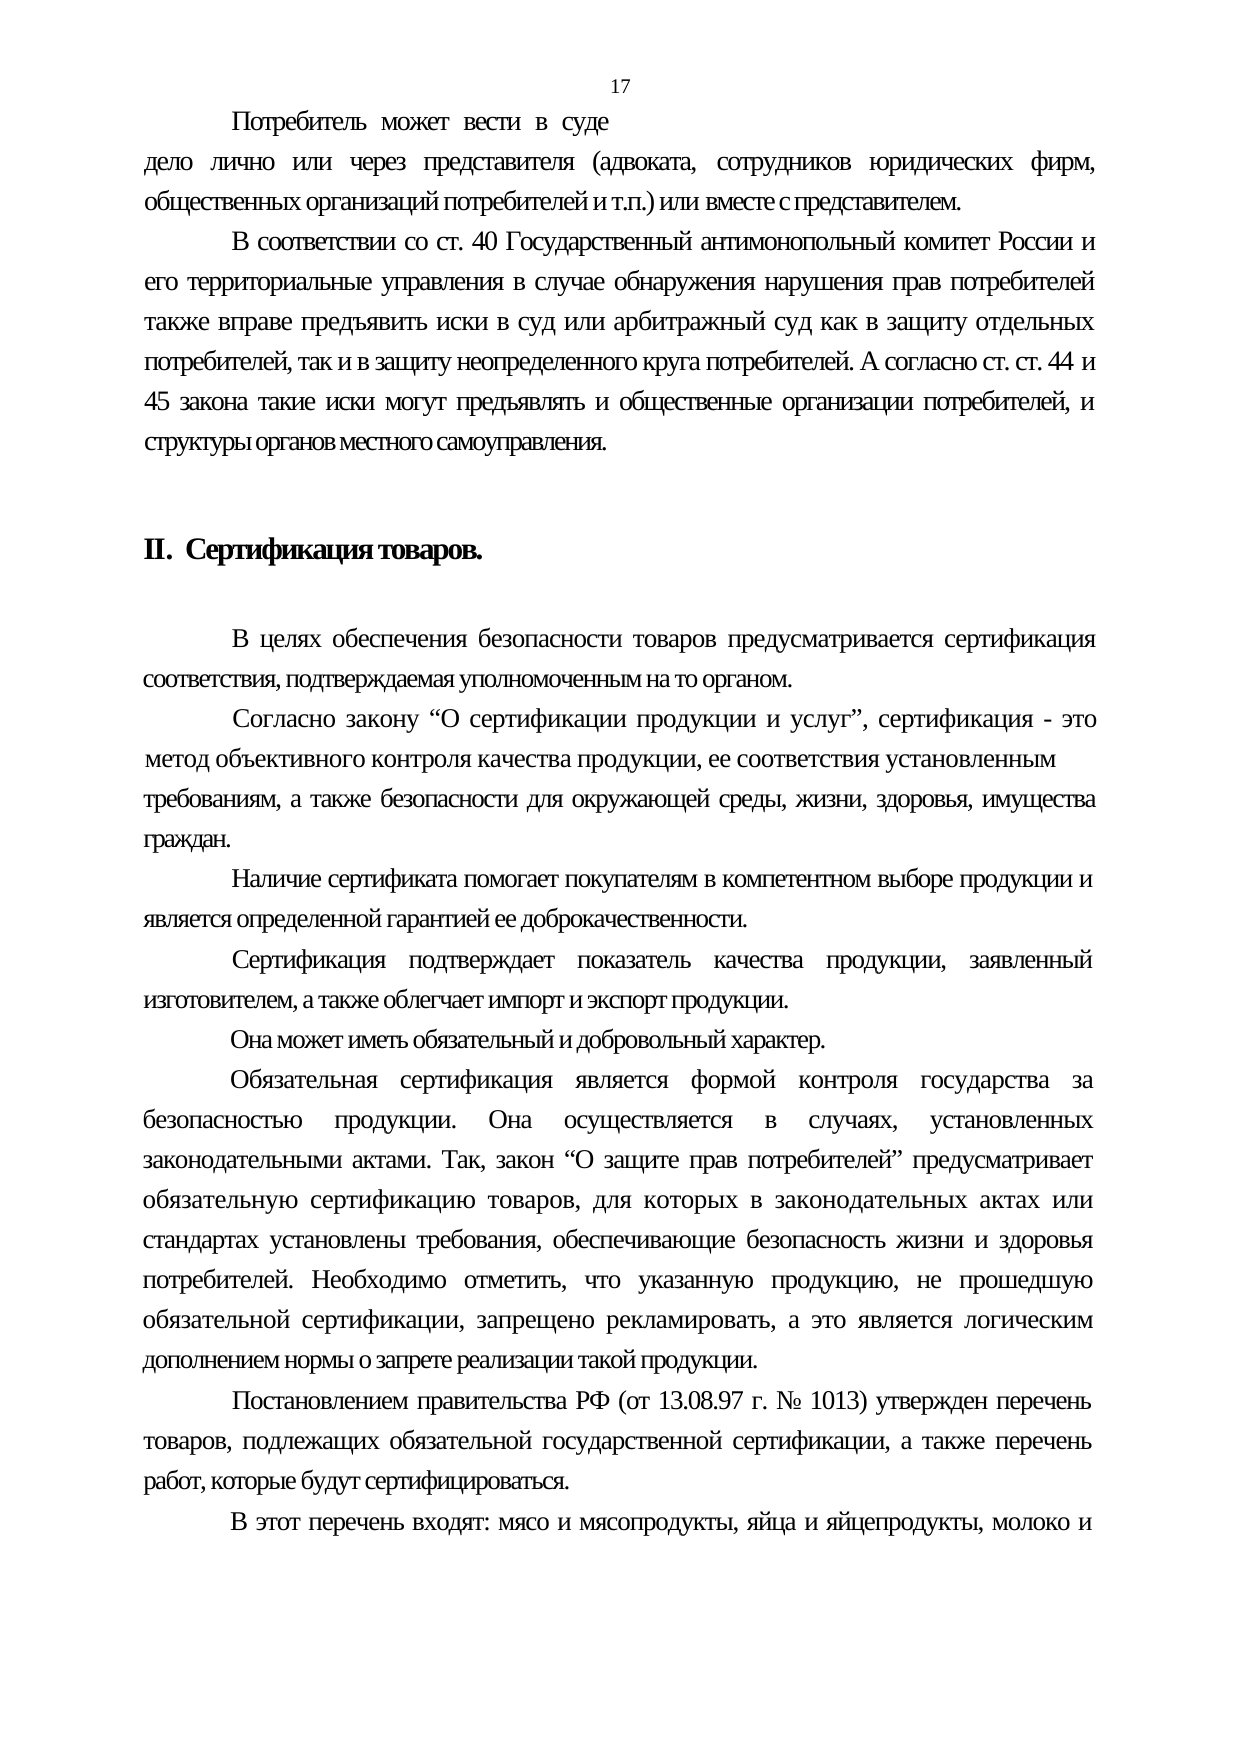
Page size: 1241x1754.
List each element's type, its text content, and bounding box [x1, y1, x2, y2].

text Потребитель может вести в суде дело лично или через представителя (адвоката, сотрудников юридических фирм, общественных организаций потребителей и т.п.) или вместе с представителем. [144, 98, 1096, 218]
text Постановлением правительства РФ (от 13.08.97 г. № 1013) утвержден перечень товаров, подлежащих обязательной государственной сертификации, а также перечень работ, которые будут сертифицироваться. [143, 1377, 1093, 1497]
text В соответствии со ст. 40 Государственный антимонопольный комитет России и его территориальные управления в случае обнаружения нарушения прав потребителей также вправе предъявить иски в суд или арбитражный суд как в защиту отдельных потребителей, так и в защиту неопределенного круга потребителей. А согласно ст. ст. 44 и 45 закона такие иски могут предъявлять и общественные организации потребителей, и структуры органов местного самоуправления. [144, 218, 1096, 458]
text Она может иметь обязательный и добровольный характер. [230, 1017, 1098, 1057]
text Наличие сертификата помогает покупателям в компетентном выборе продукции и является определенной гарантией ее доброкачественности. [143, 856, 1093, 936]
text требованиям, а также безопасности для окружающей среды, жизни, здоровья, имущества граждан. [143, 775, 1098, 855]
text Сертификация подтверждает показатель качества продукции, заявленный изготовителем, а также облегчает импорт и экспорт продукции. [143, 936, 1093, 1016]
text В целях обеспечения безопасности товаров предусматривается сертификация соответствия, подтверждаемая уполномоченным на то органом. [142, 615, 1097, 695]
text Обязательная сертификация является формой контроля государства за безопасностью продукции. Она осуществляется в случаях, установленных законодательными актами. Так, закон “О защите прав потребителей” предусматривает обязательную сертификацию товаров, для которых в законодательных актах или стандартах установлены требования, обеспечивающие безопасность жизни и здоровья потребителей. Необходимо отметить, что указанную продукцию, не прошедшую обязательной сертификации, запрещено рекламировать, а это является логическим дополнением нормы о запрете реализации такой продукции. [142, 1057, 1094, 1377]
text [142, 1498, 1094, 1538]
text Согласно закону “О сертификации продукции и услуг”, сертификация - это метод объективного контроля качества продукции, ее соответствия установленным [144, 695, 1098, 775]
text II. Сертификация товаров. [143, 530, 1098, 566]
